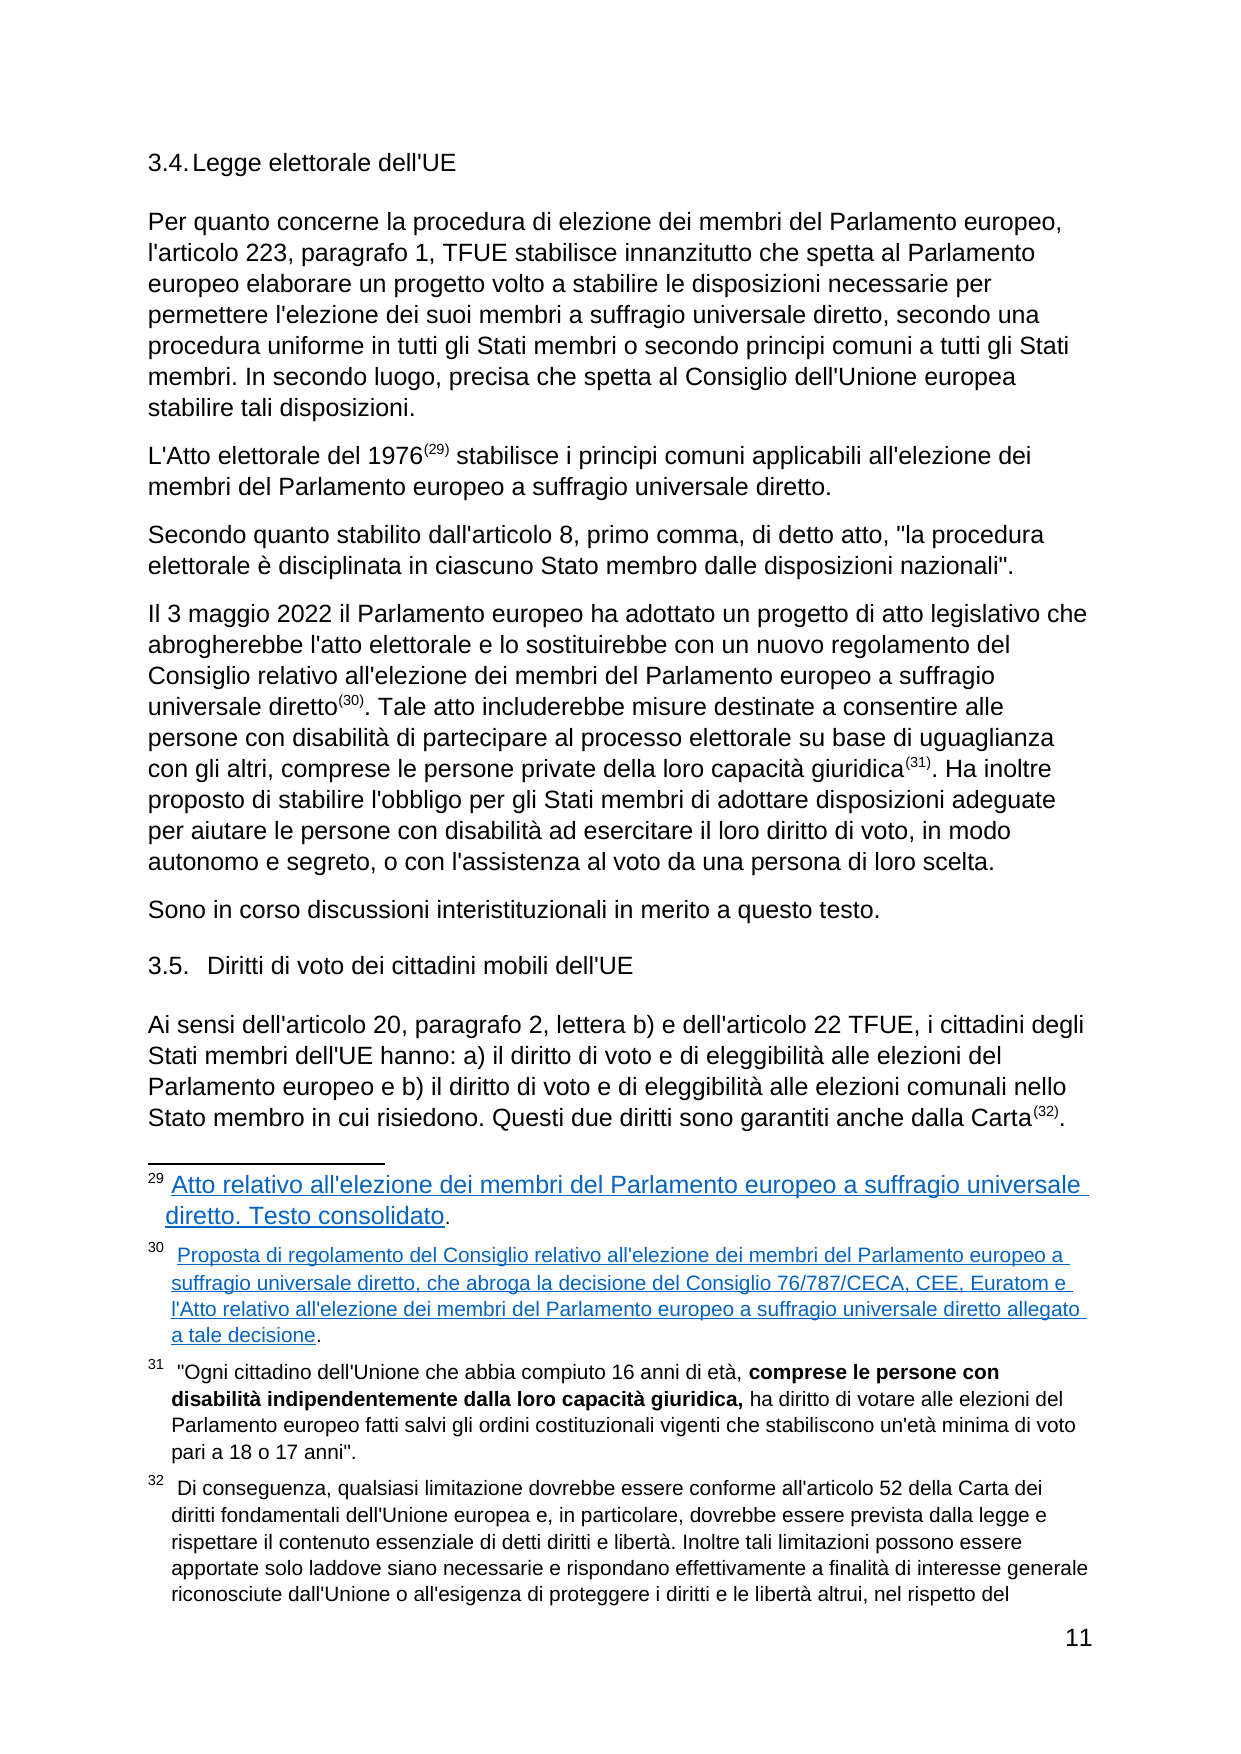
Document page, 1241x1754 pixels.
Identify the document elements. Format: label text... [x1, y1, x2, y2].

subtitle Diritti di voto dei cittadini mobili dell'UE [148, 951, 1092, 979]
text Il 3 maggio 2022 il Parlamento europeo ha adottato un progetto di atto legislativo che abrogherebbe l'atto elettorale e lo sostituirebbe con un nuovo regolamento del Consiglio relativo all'elezione dei membri del Parlamento europeo a suffragio universale diretto(). Tale atto includerebbe misure destinate a consentire alle persone con disabilità di partecipare al processo elettorale su base di uguaglianza con gli altri, comprese le persone private della loro capacità giuridica(). Ha inoltre proposto di stabilire l'obbligo per gli Stati membri di adottare disposizioni adeguate per aiutare le persone con disabilità ad esercitare il loro diritto di voto, in modo autonomo e segreto, o con l'assistenza al voto da una persona di loro scelta. [148, 599, 1092, 876]
text Sono in corso discussioni interistituzionali in merito a questo testo. [148, 895, 1092, 923]
text Secondo quanto stabilito dall'articolo 8, primo comma, di detto atto, "la procedura elettorale è disciplinata in ciascuno Stato membro dalle disposizioni nazionali". [148, 520, 1092, 580]
subtitle Legge elettorale dell'UE [148, 148, 1092, 176]
text Ai sensi dell'articolo 20, paragrafo 2, lettera b) e dell'articolo 22 TFUE, i cittadini degli Stati membri dell'UE hanno: a) il diritto di voto e di eleggibilità alle elezioni del Parlamento europeo e b) il diritto di voto e di eleggibilità alle elezioni comunali nello Stato membro in cui risiedono. Questi due diritti sono garantiti anche dalla Carta(). [148, 1010, 1092, 1132]
text Per quanto concerne la procedura di elezione dei membri del Parlamento europeo, l'articolo 223, paragrafo 1, TFUE stabilisce innanzitutto che spetta al Parlamento europeo elaborare un progetto volto a stabilire le disposizioni necessarie per permettere l'elezione dei suoi membri a suffragio universale diretto, secondo una procedura uniforme in tutti gli Stati membri o secondo principi comuni a tutti gli Stati membri. In secondo luogo, precisa che spetta al Consiglio dell'Unione europea stabilire tali disposizioni. [148, 207, 1092, 422]
text L'Atto elettorale del 1976() stabilisce i principi comuni applicabili all'elezione dei membri del Parlamento europeo a suffragio universale diretto. [148, 441, 1092, 501]
